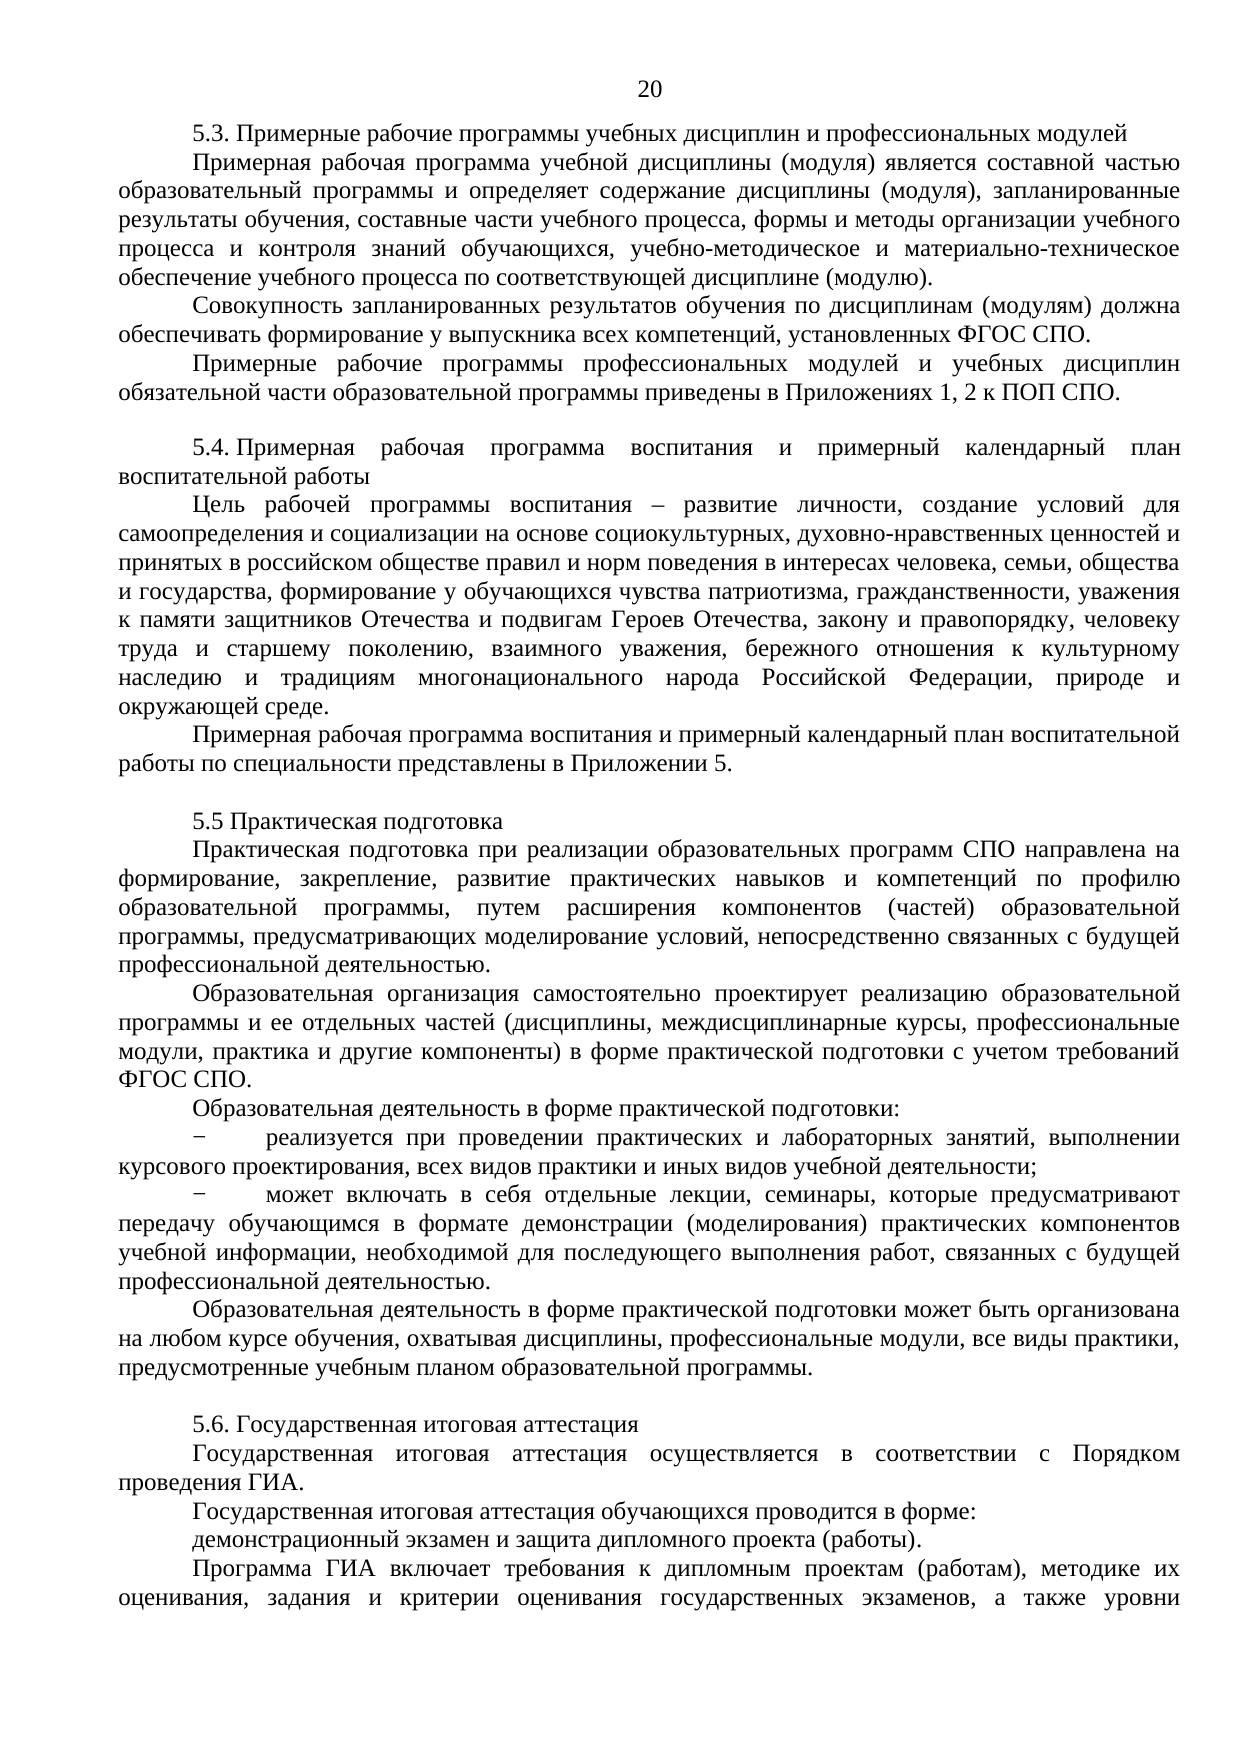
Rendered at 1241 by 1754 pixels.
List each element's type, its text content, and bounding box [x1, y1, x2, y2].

text Практическая подготовка при реализации образовательных программ СПО направлена на формирование, закрепление, развитие практических навыков и компетенций по профилю образовательной программы, путем расширения компонентов (частей) образовательной программы, предусматривающих моделирование условий, непосредственно связанных с будущей профессиональной деятельностью. [118, 834, 1181, 978]
text Примерные рабочие программы профессиональных модулей и учебных дисциплин обязательной части образовательной программы приведены в Приложениях 1, 2 к ПОП СПО. [118, 348, 1181, 406]
text 5.5 Практическая подготовка [118, 806, 1181, 834]
text Примерная рабочая программа воспитания и примерный календарный план воспитательной работы по специальности представлены в Приложении 5. [118, 719, 1181, 777]
text Образовательная организация самостоятельно проектирует реализацию образовательной программы и ее отдельных частей (дисциплины, междисциплинарные курсы, профессиональные модули, практика и другие компоненты) в форме практической подготовки с учетом требований ФГОС СПО. [118, 978, 1181, 1093]
text Примерная рабочая программа учебной дисциплины (модуля) является составной частью образовательный программы и определяет содержание дисциплины (модуля), запланированные результаты обучения, составные части учебного процесса, формы и методы организации учебного процесса и контроля знаний обучающихся, учебно-методическое и материально-техническое обеспечение учебного процесса по соответствующей дисциплине (модулю). [118, 147, 1181, 291]
text Государственная итоговая аттестация осуществляется в соответствии с Порядком проведения ГИА. [118, 1438, 1181, 1496]
text Образовательная деятельность в форме практической подготовки может быть организована на любом курсе обучения, охватывая дисциплины, профессиональные модули, все виды практики, предусмотренные учебным планом образовательной программы. [118, 1294, 1181, 1381]
text Образовательная деятельность в форме практической подготовки: [118, 1093, 1181, 1122]
text Государственная итоговая аттестация обучающихся проводится в форме: [118, 1496, 1181, 1524]
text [118, 1553, 1181, 1611]
list может включать в себя отдельные лекции, семинары, которые предусматривают передачу обучающимся в формате демонстрации (моделирования) практических компонентов учебной информации, необходимой для последующего выполнения работ, связанных с будущей профессиональной деятельностью. [118, 1179, 1181, 1294]
text 5.3. Примерные рабочие программы учебных дисциплин и профессиональных модулей [118, 118, 1181, 147]
text 5.4. Примерная рабочая программа воспитания и примерный календарный план воспитательной работы [118, 432, 1181, 489]
text демонстрационный экзамен и защита дипломного проекта (работы). [118, 1524, 1181, 1553]
list реализуется при проведении практических и лабораторных занятий, выполнении курсового проектирования, всех видов практики и иных видов учебной деятельности; [118, 1122, 1181, 1179]
text Совокупность запланированных результатов обучения по дисциплинам (модулям) должна обеспечивать формирование у выпускника всех компетенций, установленных ФГОС СПО. [118, 291, 1181, 348]
text Цель рабочей программы воспитания – развитие личности, создание условий для самоопределения и социализации на основе социокультурных, духовно-нравственных ценностей и принятых в российском обществе правил и норм поведения в интересах человека, семьи, общества и государства, формирование у обучающихся чувства патриотизма, гражданственности, уважения к памяти защитников Отечества и подвигам Героев Отечества, закону и правопорядку, человеку труда и старшему поколению, взаимного уважения, бережного отношения к культурному наследию и традициям многонационального народа Российской Федерации, природе и окружающей среде. [118, 489, 1181, 719]
text 5.6. Государственная итоговая аттестация [118, 1409, 1181, 1438]
